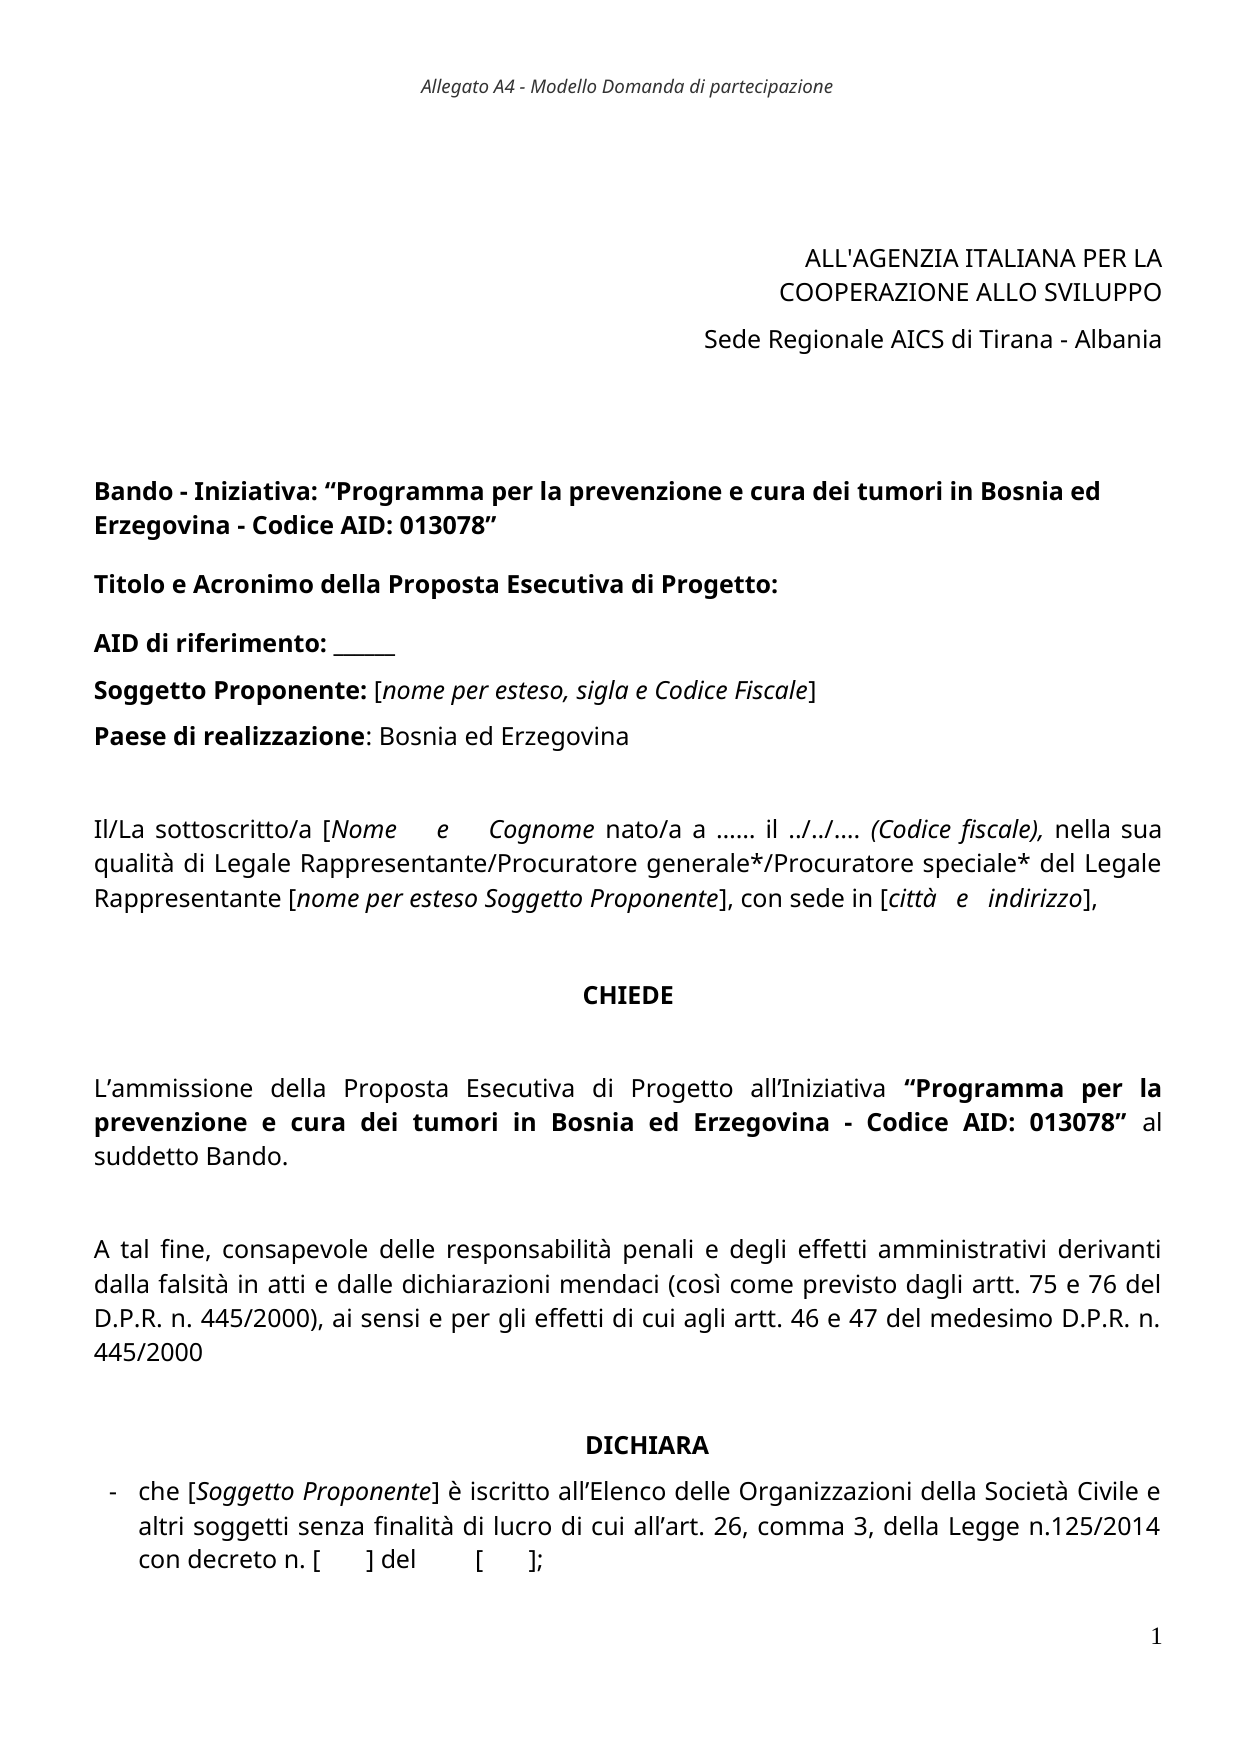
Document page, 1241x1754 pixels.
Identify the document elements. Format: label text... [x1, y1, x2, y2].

text CHIEDE [94, 978, 1162, 1012]
text Bando - Iniziativa: “Programma per la prevenzione e cura dei tumori in Bosnia ed Erzegovina - Codice AID: 013078” [94, 474, 1162, 542]
list che [Soggetto Proponente] è iscritto all’Elenco delle Organizzazioni della Società Civile e altri soggetti senza finalità di lucro di cui all’art. 26, comma 3, della Legge n.125/2014 con decreto n. [ ] del [ ]; [108, 1474, 1162, 1576]
text ALL'AGENZIA ITALIANA PER LA COOPERAZIONE ALLO SVILUPPO [684, 241, 1162, 309]
text Paese di realizzazione: Bosnia ed Erzegovina [94, 719, 1162, 753]
text AID di riferimento: ______ [94, 626, 1162, 660]
text Soggetto Proponente: [nome per esteso, sigla e Codice Fiscale] [94, 672, 1162, 706]
text A tal fine, consapevole delle responsabilità penali e degli effetti amministrativi derivanti dalla falsità in atti e dalle dichiarazioni mendaci (così come previsto dagli artt. 75 e 76 del D.P.R. n. 445/2000), ai sensi e per gli effetti di cui agli artt. 46 e 47 del medesimo D.P.R. n. 445/2000 [94, 1232, 1162, 1368]
text Il/La sottoscritto/a [Nome e Cognome nato/a a …… il ../../…. (Codice fiscale), nella sua qualità di Legale Rappresentante/Procuratore generale*/Procuratore speciale* del Legale Rappresentante [nome per esteso Soggetto Proponente], con sede in [città e indirizzo], [94, 812, 1162, 914]
text Sede Regionale AICS di Tirana - Albania [684, 321, 1162, 356]
text L’ammissione della Proposta Esecutiva di Progetto all’Iniziativa “Programma per la prevenzione e cura dei tumori in Bosnia ed Erzegovina - Codice AID: 013078” al suddetto Bando. [94, 1071, 1162, 1173]
text Titolo e Acronimo della Proposta Esecutiva di Progetto: [94, 567, 1162, 601]
text DICHIARA [131, 1427, 1162, 1462]
